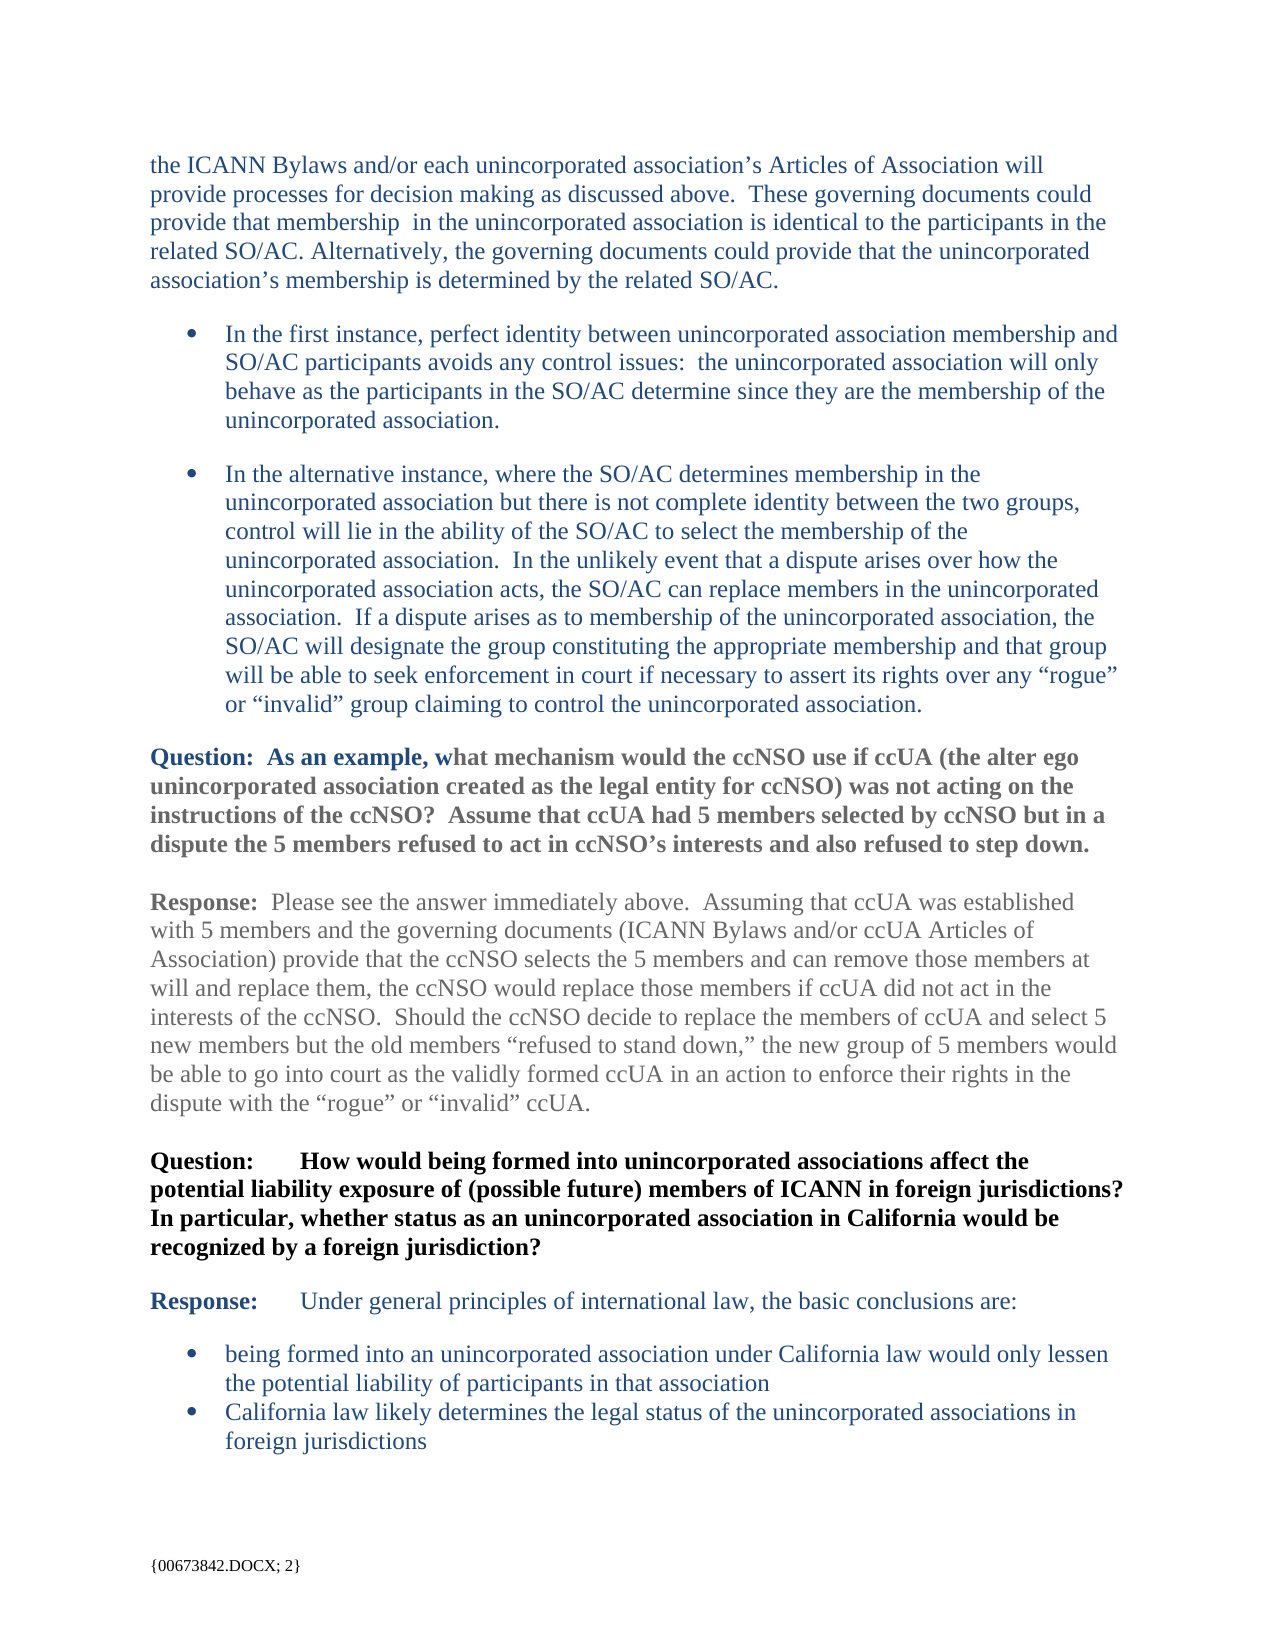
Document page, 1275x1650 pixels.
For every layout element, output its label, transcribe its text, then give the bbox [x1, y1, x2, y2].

text Question: As an example, what mechanism would the ccNSO use if ccUA (the alter ego unincorporated association created as the legal entity for ccNSO) was not acting on the instructions of the ccNSO? Assume that ccUA had 5 members selected by ccNSO but in a dispute the 5 members refused to act in ccNSO’s interests and also refused to step down. [150, 742, 1125, 857]
text Response: Please see the answer immediately above. Assuming that ccUA was established with 5 members and the governing documents (ICANN Bylaws and/or ccUA Articles of Association) provide that the ccNSO selects the 5 members and can remove those members at will and replace them, the ccNSO would replace those members if ccUA did not act in the interests of the ccNSO. Should the ccNSO decide to replace the members of ccUA and select 5 new members but the old members “refused to stand down,” the new group of 5 members would be able to go into court as the validly formed ccUA in an action to enforce their rights in the dispute with the “rogue” or “invalid” ccUA. [150, 887, 1125, 1117]
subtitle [150, 150, 1125, 294]
list California law likely determines the legal status of the unincorporated associations in foreign jurisdictions [187, 1397, 1125, 1454]
text Response: Under general principles of international law, the basic conclusions are: [150, 1286, 1125, 1314]
subtitle In the first instance, perfect identity between unincorporated association membership and SO/AC participants avoids any control issues: the unincorporated association will only behave as the participants in the SO/AC determine since they are the membership of the unincorporated association. [187, 319, 1125, 434]
text Question: How would being formed into unincorporated associations affect the potential liability exposure of (possible future) members of ICANN in foreign jurisdictions? In particular, whether status as an unincorporated association in California would be recognized by a foreign jurisdiction? [150, 1146, 1125, 1261]
subtitle In the alternative instance, where the SO/AC determines membership in the unincorporated association but there is not complete identity between the two groups, control will lie in the ability of the SO/AC to select the membership of the unincorporated association. In the unlikely event that a dispute arises over how the unincorporated association acts, the SO/AC can replace members in the unincorporated association. If a dispute arises as to membership of the unincorporated association, the SO/AC will designate the group constituting the appropriate membership and that group will be able to seek enforcement in court if necessary to assert its rights over any “rogue” or “invalid” group claiming to control the unincorporated association. [187, 459, 1125, 717]
list being formed into an unincorporated association under California law would only lessen the potential liability of participants in that association [187, 1339, 1125, 1397]
